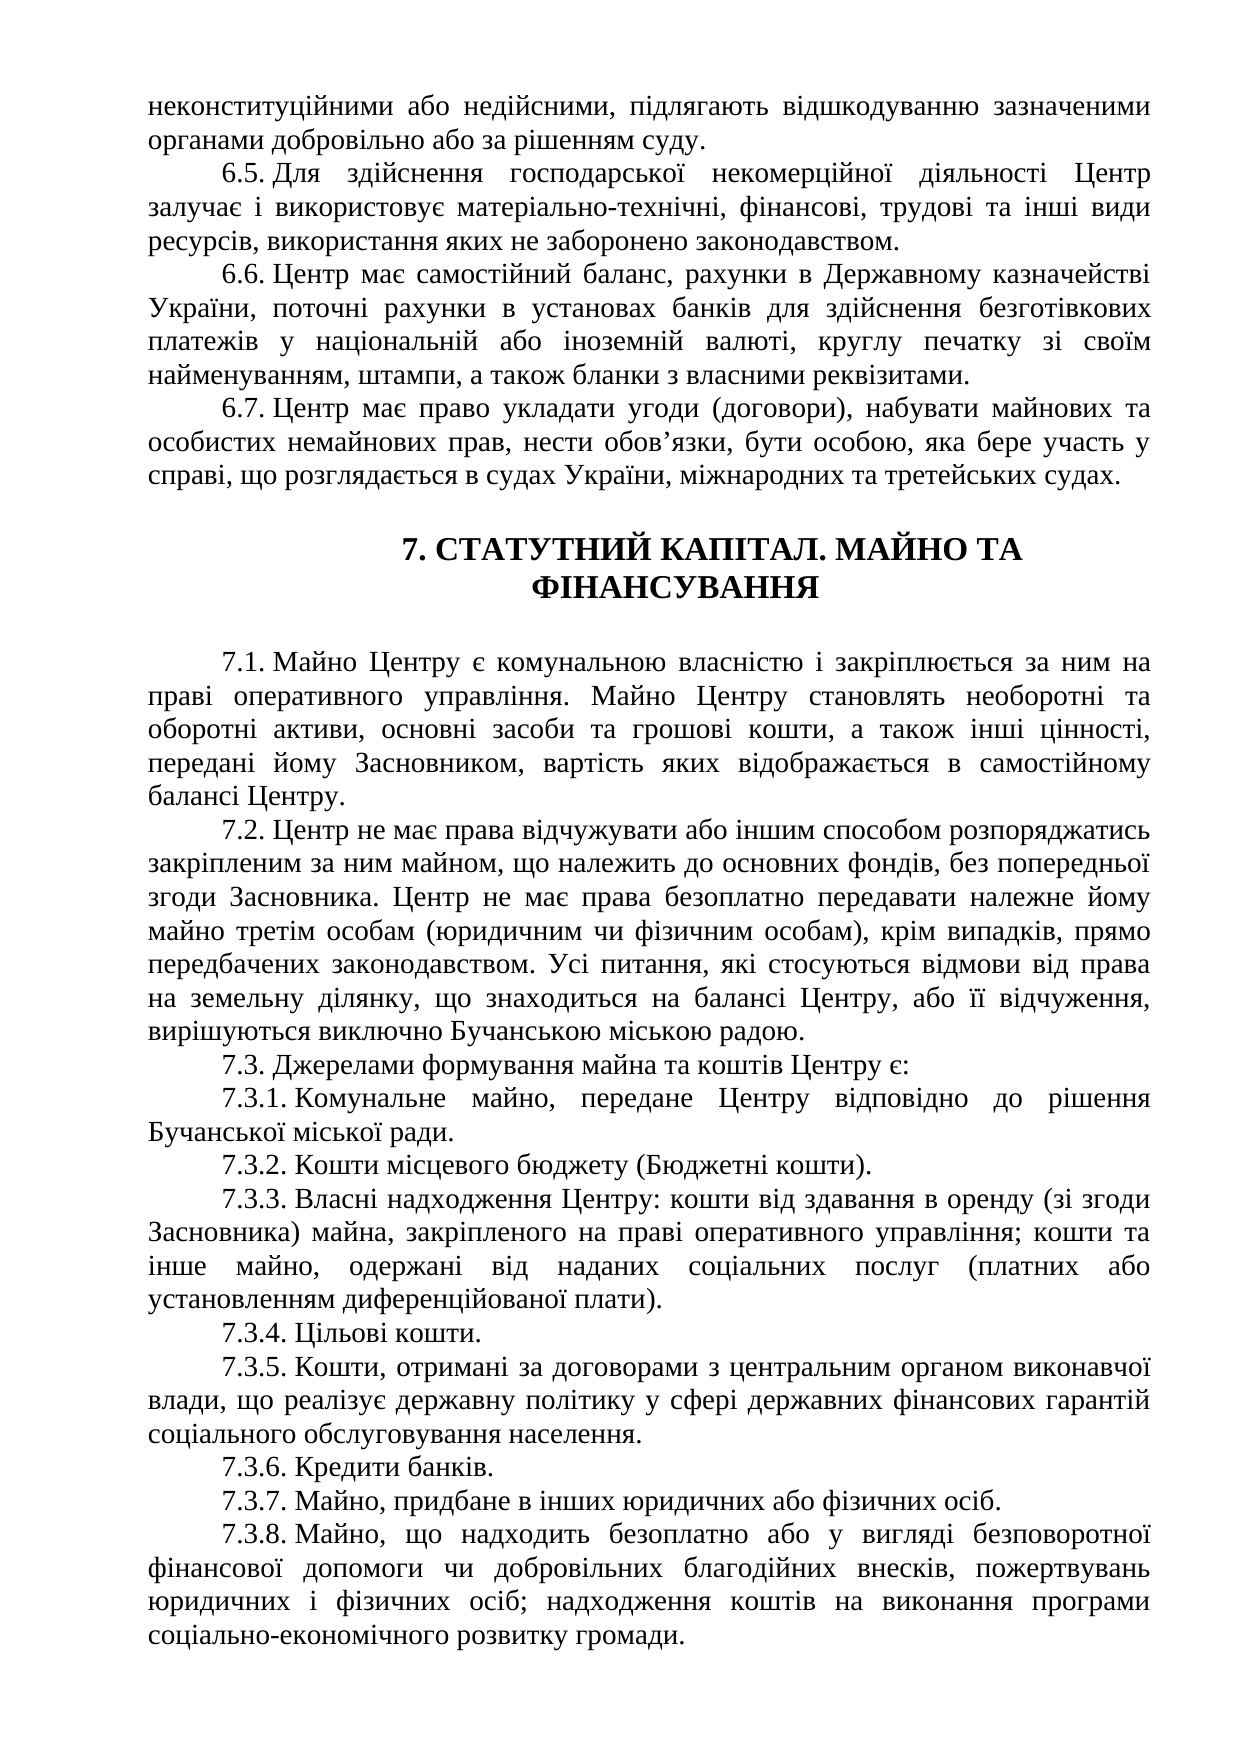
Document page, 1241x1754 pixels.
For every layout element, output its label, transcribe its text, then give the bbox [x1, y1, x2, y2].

text 7.3.5. Кошти, отримані за договорами з центральним органом виконавчої влади, що реалізує державну політику у сфері державних фінансових гарантій соціального обслуговування населення. [148, 1349, 1152, 1449]
text 7.2. Центр не має права відчужувати або іншим способом розпоряджатись закріпленим за ним майном, що належить до основних фондів, без попередньої згоди Засновника. Центр не має права безоплатно передавати належне йому майно третім особам (юридичним чи фізичним особам), крім випадків, прямо передбачених законодавством. Усі питання, які стосуються відмови від права на земельну ділянку, що знаходиться на балансі Центру, або її відчуження, вирішуються виключно Бучанською міською радою. [148, 812, 1152, 1047]
text 7.3.4. Цільові кошти. [148, 1315, 1152, 1349]
text 7.3.7. Майно, придбане в інших юридичних або фізичних осіб. [148, 1483, 1152, 1516]
text 6.5. Для здійснення господарської некомерційної діяльності Центр залучає і використовує матеріально-технічні, фінансові, трудові та інші види ресурсів, використання яких не заборонено законодавством. [148, 156, 1152, 256]
text 7.3. Джерелами формування майна та коштів Центру є: [148, 1047, 1152, 1080]
text 7.3.6. Кредити банків. [148, 1449, 1152, 1483]
text 7.3.1. Комунальне майно, передане Центру відповідно до рішення Бучанської міської ради. [148, 1080, 1152, 1147]
text 7.3.8. Майно, що надходить безоплатно або у вигляді безповоротної фінансової допомоги чи добровільних благодійних внесків, пожертвувань юридичних і фізичних осіб; надходження коштів на виконання програми соціально-економічного розвитку громади. [148, 1516, 1152, 1651]
text 7.3.2. Кошти місцевого бюджету (Бюджетні кошти). [148, 1147, 1152, 1181]
text 6.6. Центр має самостійний баланс, рахунки в Державному казначействі України, поточні рахунки в установах банків для здійснення безготівкових платежів у національній або іноземній валюті, круглу печатку зі своїм найменуванням, штампи, а також бланки з власними реквізитами. [148, 256, 1152, 390]
text 7.3.3. Власні надходження Центру: кошти від здавання в оренду (зі згоди Засновника) майна, закріпленого на праві оперативного управління; кошти та інше майно, одержані від наданих соціальних послуг (платних або установленням диференційованої плати). [148, 1181, 1152, 1315]
list 7. СТАТУТНИЙ КАПІТАЛ. МАЙНО ТА ФІНАНСУВАННЯ [199, 529, 1152, 606]
text 7.1. Майно Центру є комунальною власністю і закріплюється за ним на праві оперативного управління. Майно Центру становлять необоротні та оборотні активи, основні засоби та грошові кошти, а також інші цінності, передані йому Засновником, вартість яких відображається в самостійному балансі Центру. [148, 644, 1152, 812]
text 6.7. Центр має право укладати угоди (договори), набувати майнових та особистих немайнових прав, нести обов’язки, бути особою, яка бере участь у справі, що розглядається в судах України, міжнародних та третейських судах. [148, 390, 1152, 491]
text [148, 88, 1152, 156]
